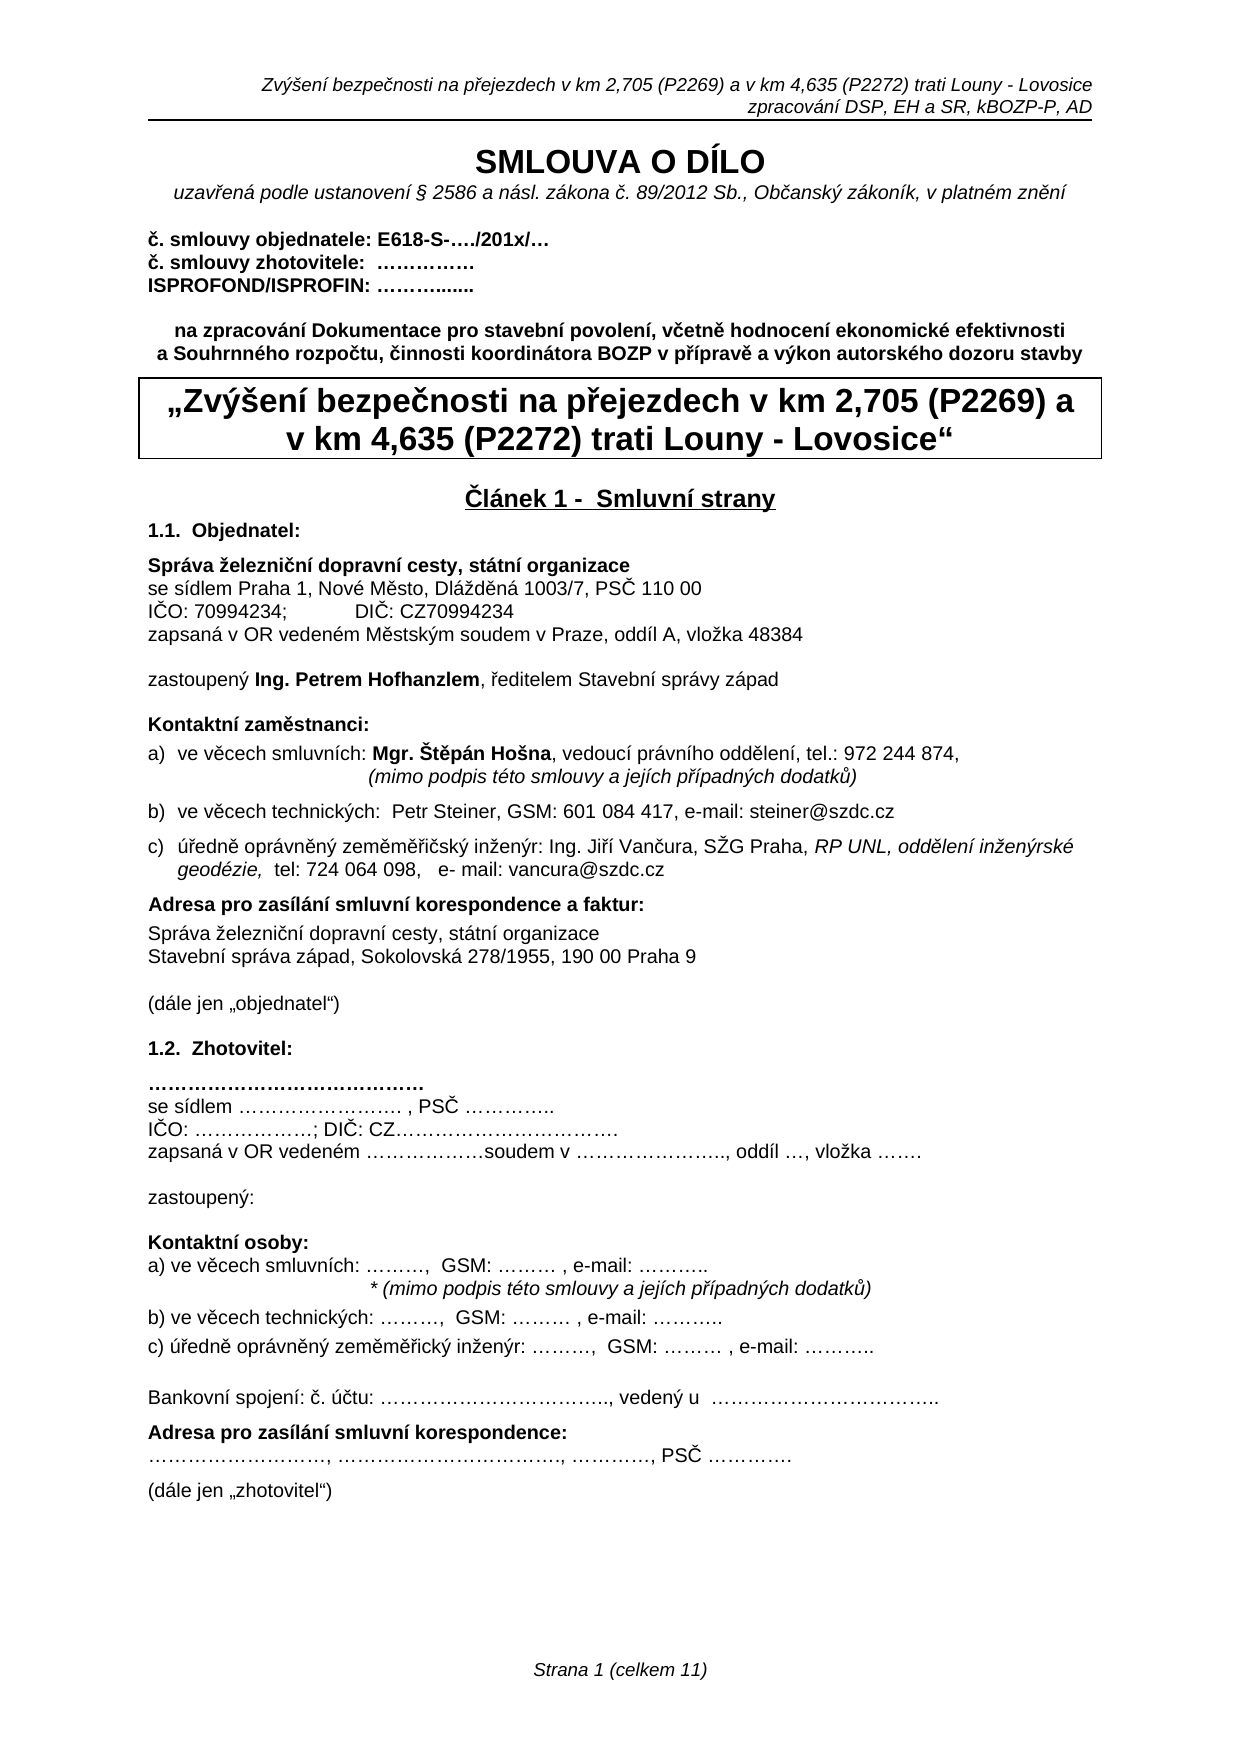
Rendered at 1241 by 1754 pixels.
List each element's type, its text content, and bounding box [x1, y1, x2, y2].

text zastoupený: [148, 1186, 1092, 1208]
text Stavební správa západ, Sokolovská 278/1955, 190 00 Praha 9 [148, 945, 1092, 968]
text 1.1. Objednatel: [148, 519, 1092, 542]
title SmlouvA o dílo [148, 142, 1092, 181]
subtitle „Zvýšení bezpečnosti na přejezdech v km 2,705 (P2269) a v km 4,635 (P2272) trati Louny - Lovosice“ [140, 379, 1101, 458]
title ISPROFOND/ISPROFIN: ………....... [148, 274, 1092, 296]
text IČO: 70994234; DIČ: CZ70994234 [148, 600, 1092, 622]
title na zpracování Dokumentace pro stavební povolení, včetně hodnocení ekonomické efektivnosti a Souhrnného rozpočtu, činnosti koordinátora BOZP v přípravě a výkon autorského dozoru stavby [148, 319, 1092, 364]
text a) ve věcech smluvních: ………, GSM: ……… , e-mail: ……….. * (mimo podpis této smlouvy a jejích případných dodatků) [148, 1254, 1092, 1299]
text Správa železniční dopravní cesty, státní organizace [148, 922, 1092, 945]
list ve věcech smluvních: Mgr. Štěpán Hošna, vedoucí právního oddělení, tel.: 972 244 874, (mimo podpis této smlouvy a jejích případných dodatků) [148, 742, 1092, 788]
text 1.2. Zhotovitel: [148, 1037, 1092, 1060]
list ve věcech technických: Petr Steiner, GSM: 601 084 417, e-mail: steiner@szdc.cz [148, 800, 1092, 823]
text (dále jen „zhotovitel“) [148, 1479, 1092, 1502]
text zapsaná v OR vedeném Městským soudem v Praze, oddíl A, vložka 48384 [148, 622, 1092, 645]
text IČO: ………………; DIČ: CZ……………………………. [148, 1118, 1092, 1140]
text uzavřená podle ustanovení § 2586 a násl. zákona č. 89/2012 Sb., Občanský zákoník, v platném znění [148, 181, 1092, 203]
title č. smlouvy zhotovitele: …………… [148, 251, 1092, 274]
text zastoupený Ing. Petrem Hofhanzlem, ředitelem Stavební správy západ [148, 668, 1092, 691]
title č. smlouvy objednatele: E618-S-…./201x/… [148, 228, 1092, 251]
text zapsaná v OR vedeném ………………soudem v ………………….., oddíl …, vložka ……. [148, 1140, 1092, 1163]
text Kontaktní zaměstnanci: [148, 713, 1092, 736]
text se sídlem Praha 1, Nové Město, Dlážděná 1003/7, PSČ 110 00 [148, 577, 1092, 600]
subtitle Článek 1 - Smluvní strany [148, 484, 1092, 513]
text (dále jen „objednatel“) [148, 992, 1092, 1014]
text Kontaktní osoby: [148, 1231, 1092, 1254]
text Adresa pro zasílání smluvní korespondence a faktur: [148, 893, 1092, 916]
list úředně oprávněný zeměměřičský inženýr: Ing. Jiří Vančura, SŽG Praha, RP UNL, oddělení inženýrské geodézie, tel: 724 064 098, e- mail: vancura@szdc.cz [148, 835, 1092, 881]
text c) úředně oprávněný zeměměřický inženýr: ………, GSM: ……… , e-mail: ……….. [148, 1334, 1092, 1357]
text b) ve věcech technických: ………, GSM: ……… , e-mail: ……….. [148, 1306, 1092, 1328]
text …………………………………… [148, 1072, 1092, 1095]
text se sídlem ……………………. , PSČ ………….. [148, 1095, 1092, 1118]
text Bankovní spojení: č. účtu: …………………………….., vedený u …………………………….. [148, 1386, 1092, 1409]
text Adresa pro zasílání smluvní korespondence: [148, 1421, 1092, 1444]
text Správa železniční dopravní cesty, státní organizace [148, 554, 1092, 577]
text ………………………, ……………………………., …………, PSČ …………. [148, 1444, 1092, 1467]
